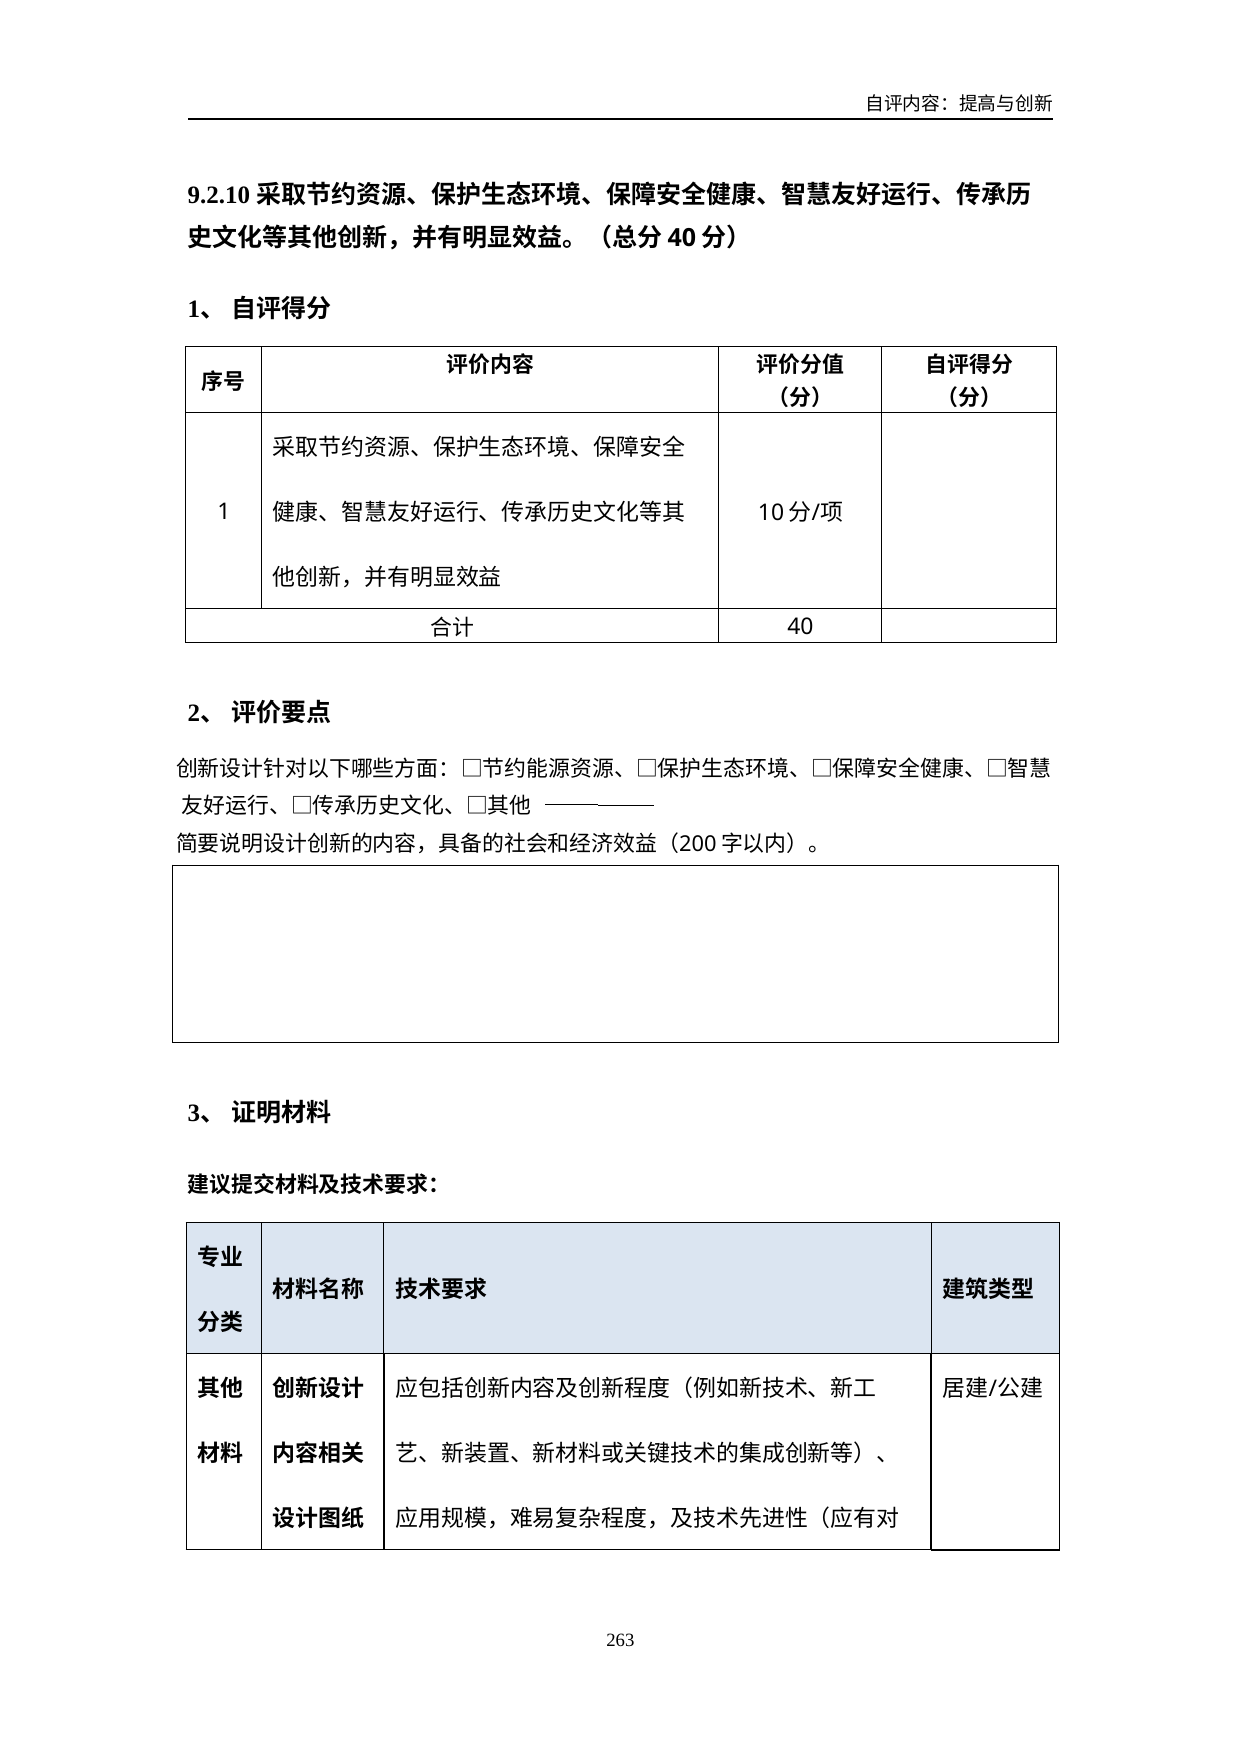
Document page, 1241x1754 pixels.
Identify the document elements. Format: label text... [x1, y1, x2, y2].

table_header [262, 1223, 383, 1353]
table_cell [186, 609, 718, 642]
text 建议提交材料及技术要求： [187, 1167, 1053, 1199]
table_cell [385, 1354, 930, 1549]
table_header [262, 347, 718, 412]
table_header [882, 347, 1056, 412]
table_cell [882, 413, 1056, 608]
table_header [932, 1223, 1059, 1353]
list 评价要点 [187, 678, 1053, 743]
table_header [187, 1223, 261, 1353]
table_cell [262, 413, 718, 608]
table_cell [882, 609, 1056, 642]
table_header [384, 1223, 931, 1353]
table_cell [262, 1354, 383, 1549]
subtitle 9.2.10 采取节约资源、保护生态环境、保障安全健康、智慧友好运行、传承历史文化等其他创新，并有明显效益。（总分40分） [187, 174, 1053, 254]
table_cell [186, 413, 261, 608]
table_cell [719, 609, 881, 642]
text 创新设计针对以下哪些方面：□节约能源资源、□保护生态环境、□保障安全健康、□智慧友好运行、□传承历史文化、□其他 [176, 751, 1053, 820]
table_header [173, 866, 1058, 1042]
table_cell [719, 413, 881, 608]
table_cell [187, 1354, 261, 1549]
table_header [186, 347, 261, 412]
text 简要说明设计创新的内容，具备的社会和经济效益（200字以内）。 [176, 826, 1053, 858]
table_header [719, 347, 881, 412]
list 自评得分 [187, 274, 1053, 339]
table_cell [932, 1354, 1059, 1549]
list 证明材料 [187, 1078, 1053, 1143]
